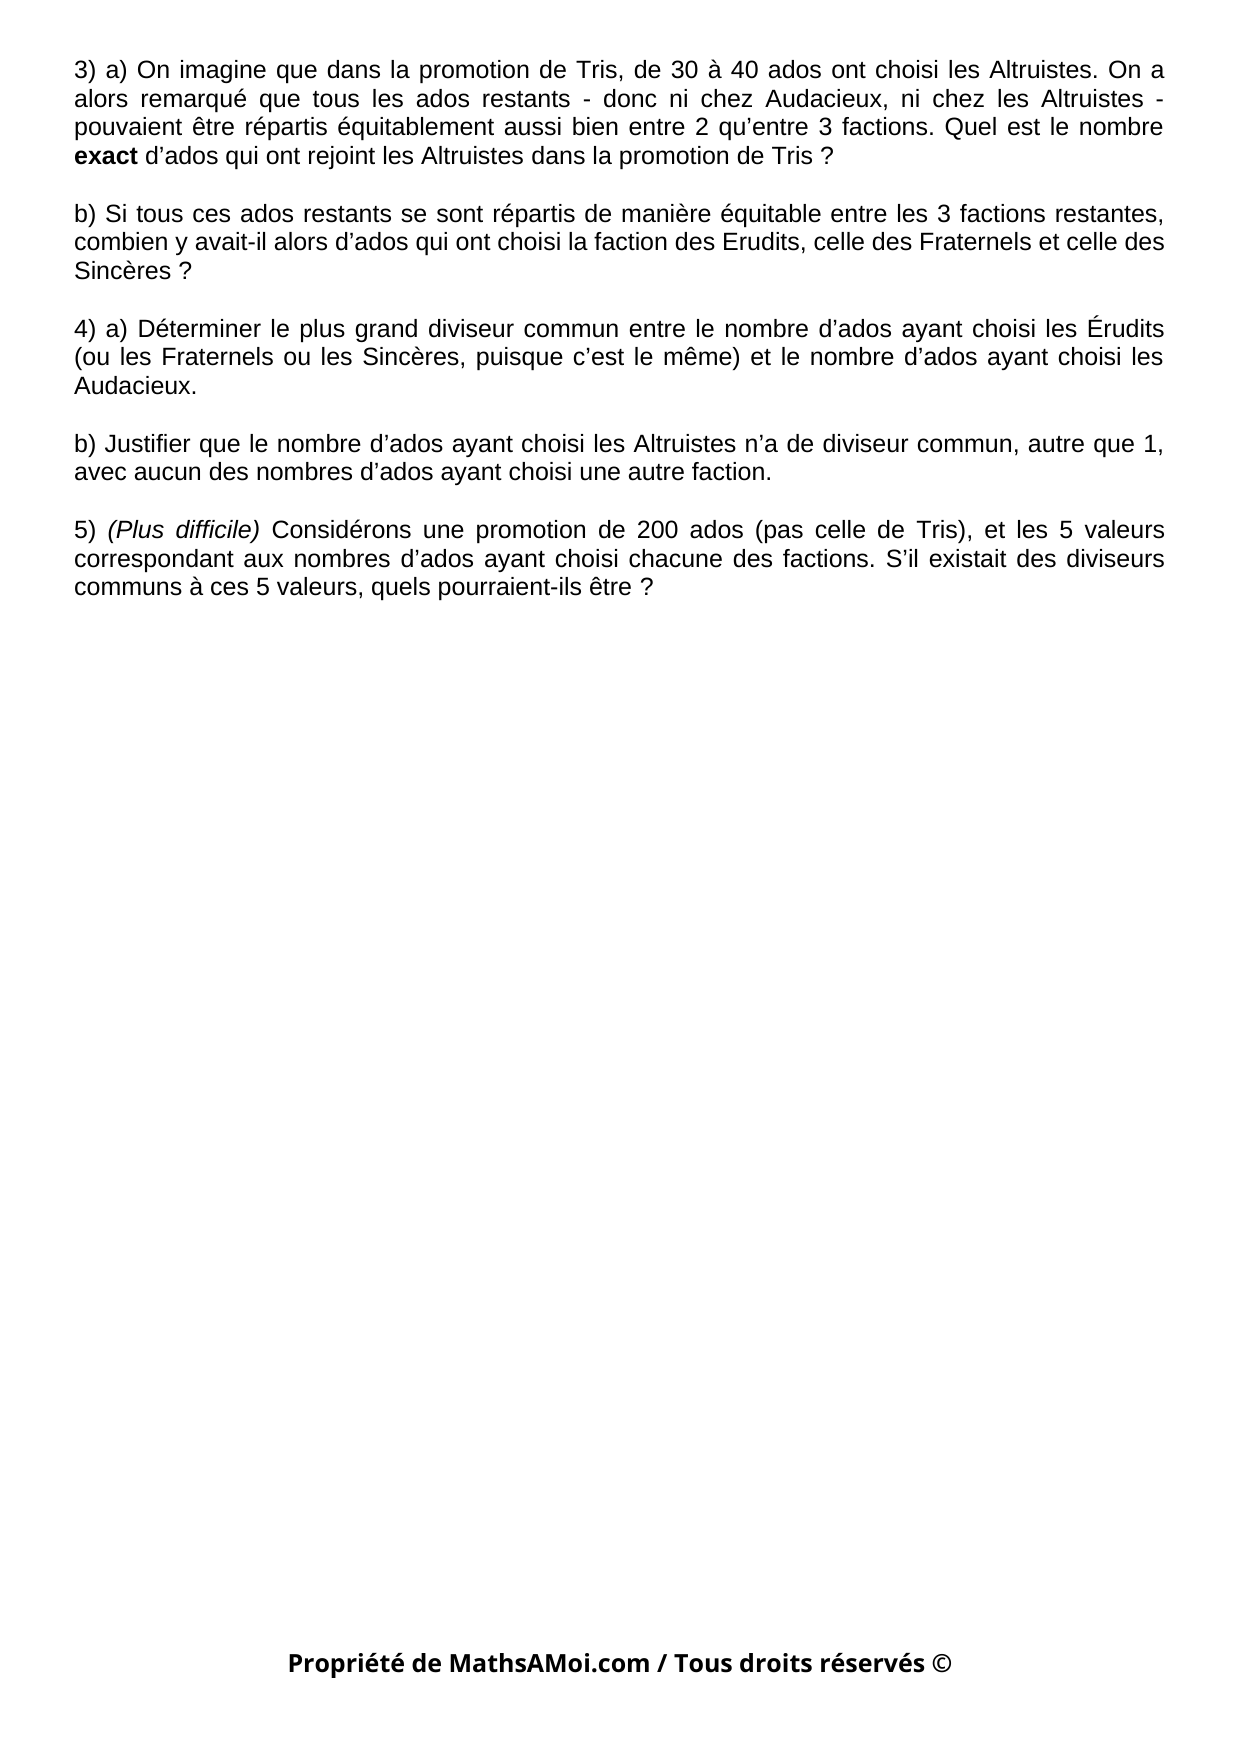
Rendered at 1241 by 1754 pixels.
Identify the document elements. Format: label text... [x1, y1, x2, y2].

text 4) a) Déterminer le plus grand diviseur commun entre le nombre d’ados ayant choisi les Érudits (ou les Fraternels ou les Sincères, puisque c’est le même) et le nombre d’ados ayant choisi les Audacieux. [74, 314, 1166, 400]
text b) Si tous ces ados restants se sont répartis de manière équitable entre les 3 factions restantes, combien y avait-il alors d’ados qui ont choisi la faction des Erudits, celle des Fraternels et celle des Sincères ? [74, 199, 1166, 285]
text b) Justifier que le nombre d’ados ayant choisi les Altruistes n’a de diviseur commun, autre que 1, avec aucun des nombres d’ados ayant choisi une autre faction. [74, 429, 1166, 486]
text 3) a) On imagine que dans la promotion de Tris, de 30 à 40 ados ont choisi les Altruistes. On a alors remarqué que tous les ados restants - donc ni chez Audacieux, ni chez les Altruistes - pouvaient être répartis équitablement aussi bien entre 2 qu’entre 3 factions. Quel est le nombre exact d’ados qui ont rejoint les Altruistes dans la promotion de Tris ? [74, 55, 1166, 170]
text 5) (Plus difficile) Considérons une promotion de 200 ados (pas celle de Tris), et les 5 valeurs correspondant aux nombres d’ados ayant choisi chacune des factions. S’il existait des diviseurs communs à ces 5 valeurs, quels pourraient-ils être ? [74, 515, 1166, 601]
